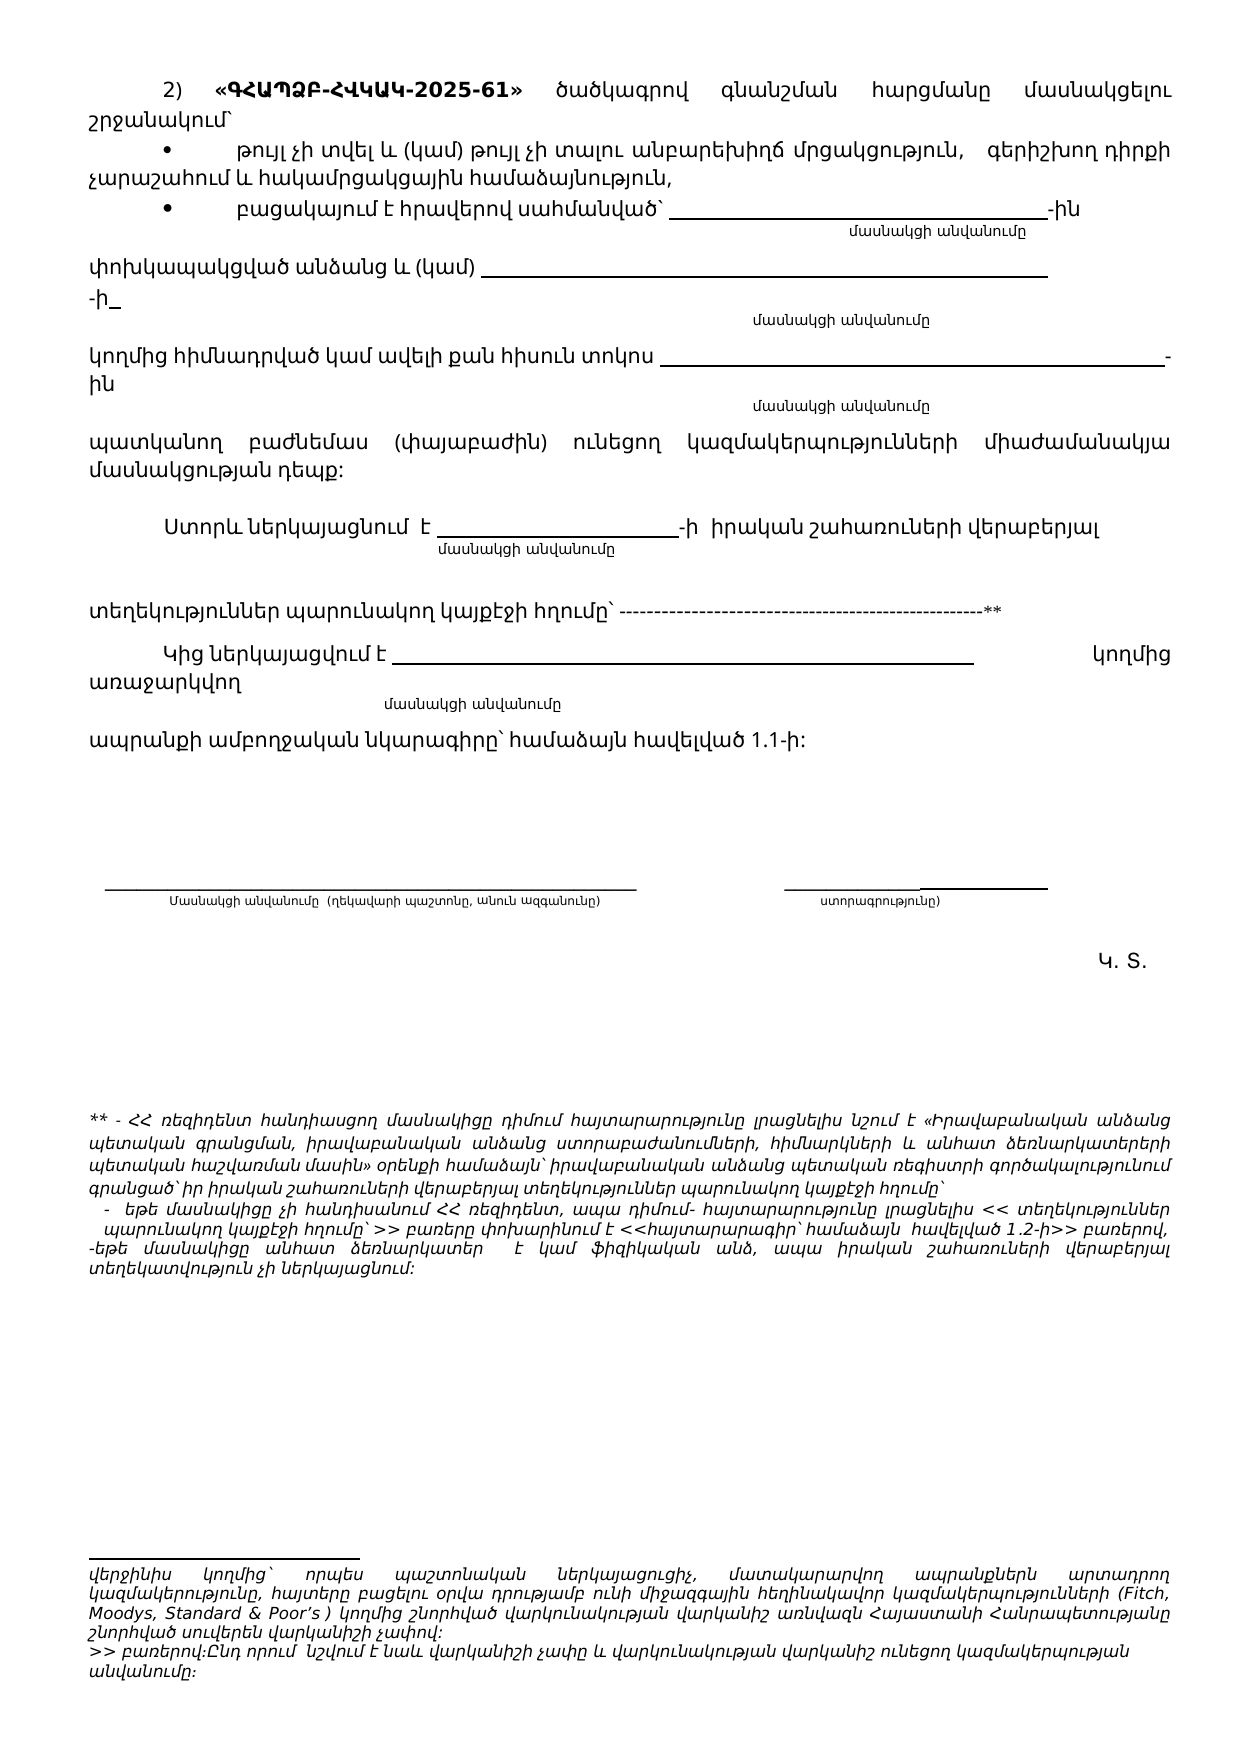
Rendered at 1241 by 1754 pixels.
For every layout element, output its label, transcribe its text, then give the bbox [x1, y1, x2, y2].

text Կից ներկայացվում է կողմից առաջարկվող [89, 639, 1171, 696]
text մասնակցի անվանումը [89, 223, 1171, 252]
text մասնակցի անվանումը [89, 312, 1171, 341]
text կողմից հիմնադրված կամ ավելի քան հիսուն տոկոս -ին [89, 341, 1171, 398]
text Կ. Տ. [89, 949, 1171, 973]
text 2) «ԳՀԱՊՁԲ-ՀՎԿԱԿ-2025-61» ծածկագրով գնանշման հարցմանը մասնակցելու շրջանակում` [89, 75, 1171, 135]
text -եթե մասնակիցը անհատ ձեռնարկատեր է կամ ֆիզիկական անձ, ապա իրական շահառուների վերաբերյալ տեղեկատվություն չի ներկայացնում: [89, 1239, 1171, 1278]
text փոխկապակցված անձանց և (կամ) -ի [89, 252, 1171, 312]
list թույլ չի տվել և (կամ) թույլ չի տալու անբարեխիղճ մրցակցություն, գերիշխող դիրքի չարաշահում և հակամրցակցային համաձայնություն, [89, 135, 1171, 192]
text Ստորև ներկայացնում է -ի իրական շահառուների վերաբերյալ [164, 512, 1171, 541]
text պատկանող բաժնեմաս (փայաբաժին) ունեցող կազմակերպությունների միաժամանակյա մասնակցության դեպք: [89, 427, 1171, 484]
text մասնակցի անվանումը [89, 398, 1171, 427]
text ապրանքի ամբողջական նկարագիրը՝ համաձայն հավելված 1.1-ի: [89, 725, 1171, 753]
text - եթե մասնակիցը չի հանդիսանում ՀՀ ռեզիդենտ, ապա դիմում- հայտարարությունը լրացնելիս << տեղեկություններ պարունակող կայքէջի հղումը՝ >> բառերը փոխարինում է <<հայտարարագիր՝ համաձայն հավելված 1․2-ի>> բառերով, [103, 1199, 1171, 1239]
text մասնակցի անվանումը [89, 541, 1171, 570]
text ___________________________________________________ _____________ Մասնակցի անվանումը (ղեկավարի պաշտոնը, անուն ազգանունը) ստորագրությունը) [89, 867, 1171, 920]
text տեղեկություններ պարունակող կայքէջի հղումը՝ ----------------------------------------------------** [89, 596, 1171, 625]
text ** - ՀՀ ռեզիդենտ հանդիասցող մասնակիցը դիմում հայտարարությունը լրացնելիս նշում է «Իրավաբանական անձանց պետական գրանցման, իրավաբանական անձանց ստորաբաժանումների, հիմնարկների և անհատ ձեռնարկատերերի պետական հաշվառման մասին» օրենքի համաձայն՝ իրավաբանական անձանց պետական ռեգիստրի գործակալությունում գրանցած՝ իր իրական շահառուների վերաբերյալ տեղեկություններ պարունակող կայքէջի հղումը՝ [89, 1109, 1171, 1199]
list բացակայում է հրավերով սահմանված` -ին [89, 192, 1171, 223]
text մասնակցի անվանումը [89, 696, 1171, 725]
